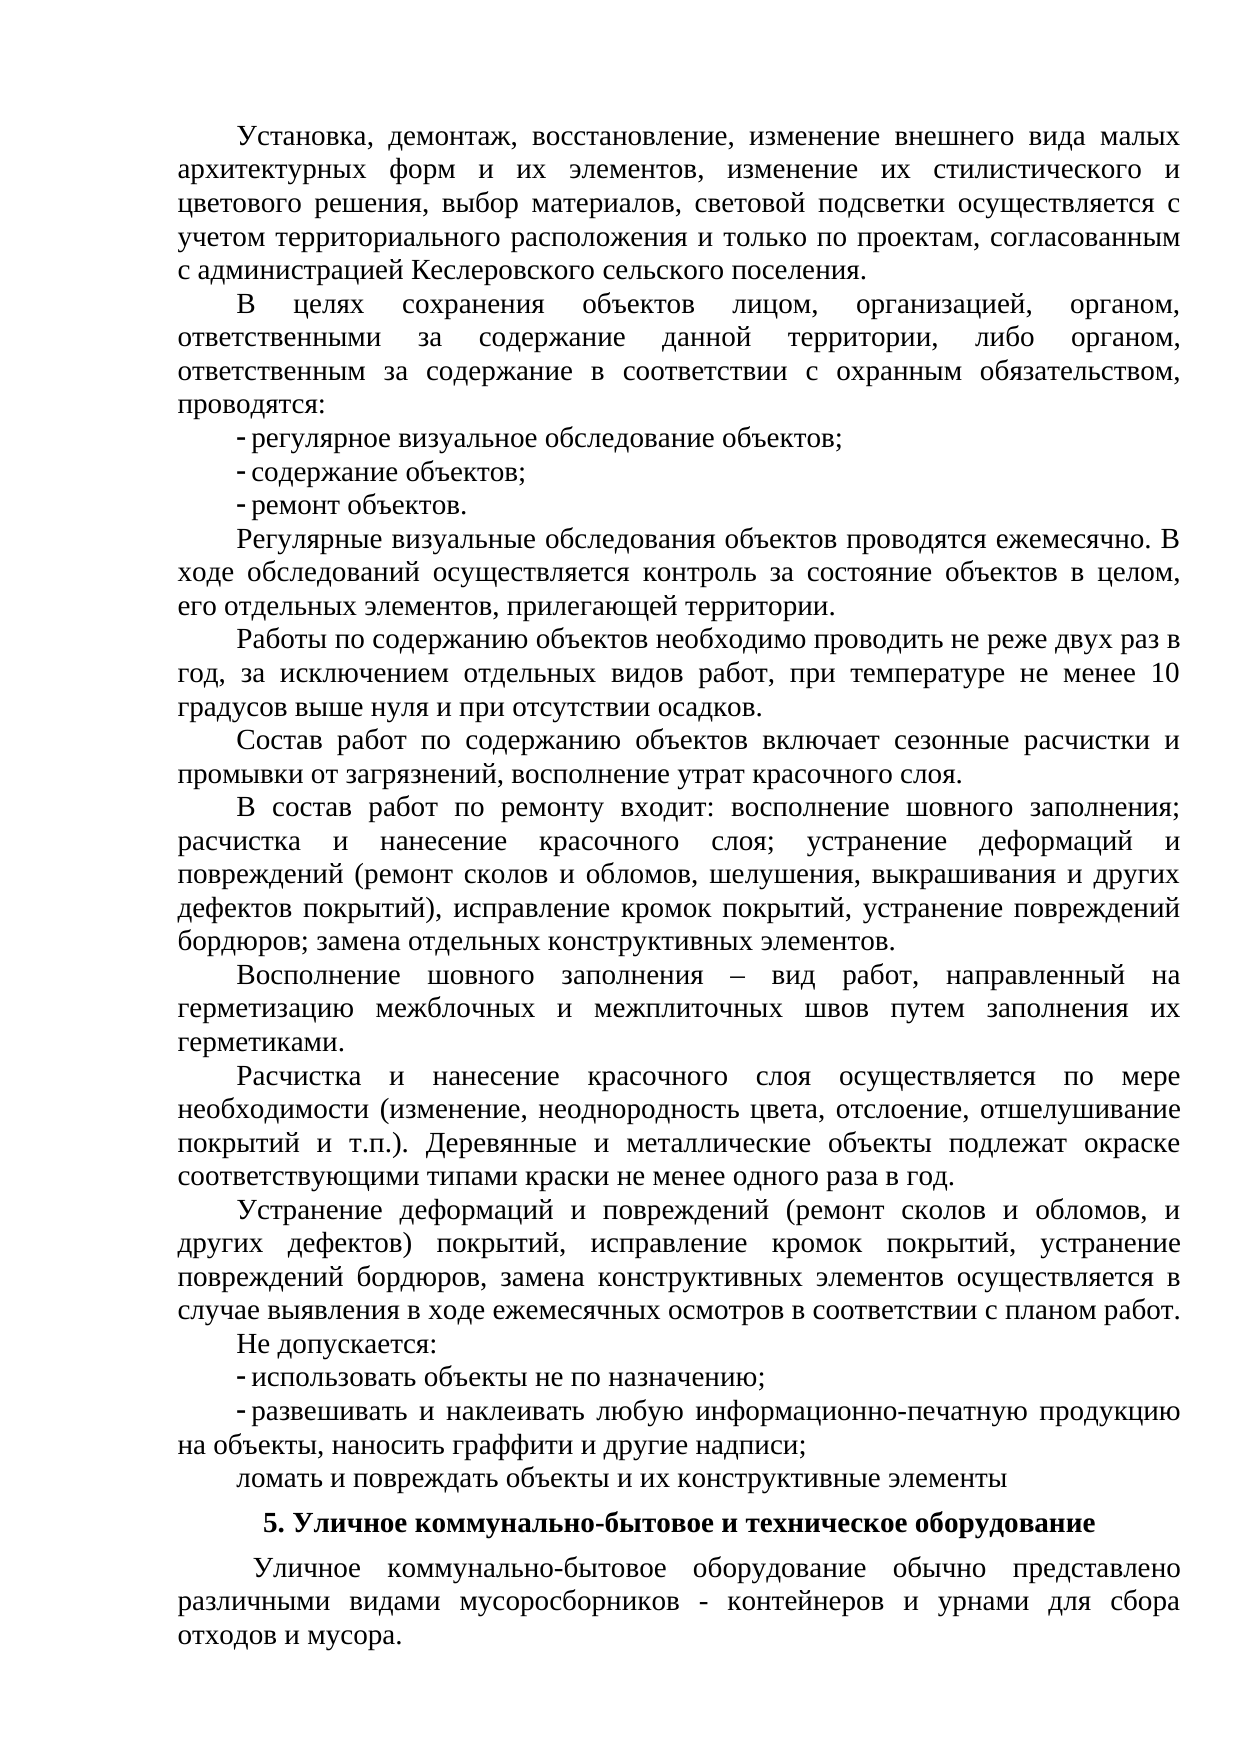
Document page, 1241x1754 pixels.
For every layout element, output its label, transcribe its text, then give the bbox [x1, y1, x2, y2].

text Состав работ по содержанию объектов включает сезонные расчистки и промывки от загрязнений, восполнение утрат красочного слоя. [177, 722, 1181, 789]
text В целях сохранения объектов лицом, организацией, органом, ответственными за содержание данной территории, либо органом, ответственным за содержание в соответствии с охранным обязательством, проводятся: [177, 286, 1181, 420]
list развешивать и наклеивать любую информационно-печатную продукцию на объекты, наносить граффити и другие надписи; [177, 1393, 1181, 1460]
list регулярное визуальное обследование объектов; [177, 420, 1181, 454]
list использовать объекты не по назначению; [177, 1359, 1181, 1393]
text Восполнение шовного заполнения – вид работ, направленный на герметизацию межблочных и межплиточных швов путем заполнения их герметиками. [177, 957, 1181, 1058]
text Устранение деформаций и повреждений (ремонт сколов и обломов, и других дефектов) покрытий, исправление кромок покрытий, устранение повреждений бордюров, замена конструктивных элементов осуществляется в случае выявления в ходе ежемесячных осмотров в соответствии с планом работ. [177, 1192, 1181, 1326]
text 5. Уличное коммунально-бытовое и техническое оборудование [177, 1505, 1181, 1539]
text Уличное коммунально-бытовое оборудование обычно представлено различными видами мусоросборников - контейнеров и урнами для сбора отходов и мусора. [177, 1550, 1181, 1651]
text Регулярные визуальные обследования объектов проводятся ежемесячно. В ходе обследований осуществляется контроль за состояние объектов в целом, его отдельных элементов, прилегающей территории. [177, 521, 1181, 622]
text Установка, демонтаж, восстановление, изменение внешнего вида малых архитектурных форм и их элементов, изменение их стилистического и цветового решения, выбор материалов, световой подсветки осуществляется с учетом территориального расположения и только по проектам, согласованным с администрацией Кеслеровского сельского поселения. [177, 118, 1181, 286]
text Работы по содержанию объектов необходимо проводить не реже двух раз в год, за исключением отдельных видов работ, при температуре не менее 10 градусов выше нуля и при отсутствии осадков. [177, 622, 1181, 722]
list содержание объектов; [177, 454, 1181, 487]
text Не допускается: [177, 1326, 1181, 1359]
text Расчистка и нанесение красочного слоя осуществляется по мере необходимости (изменение, неоднородность цвета, отслоение, отшелушивание покрытий и т.п.). Деревянные и металлические объекты подлежат окраске соответствующими типами краски не менее одного раза в год. [177, 1058, 1181, 1192]
list ремонт объектов. [177, 487, 1181, 521]
text В состав работ по ремонту входит: восполнение шовного заполнения; расчистка и нанесение красочного слоя; устранение деформаций и повреждений (ремонт сколов и обломов, шелушения, выкрашивания и других дефектов покрытий), исправление кромок покрытий, устранение повреждений бордюров; замена отдельных конструктивных элементов. [177, 789, 1181, 957]
text ломать и повреждать объекты и их конструктивные элементы [177, 1460, 1181, 1494]
